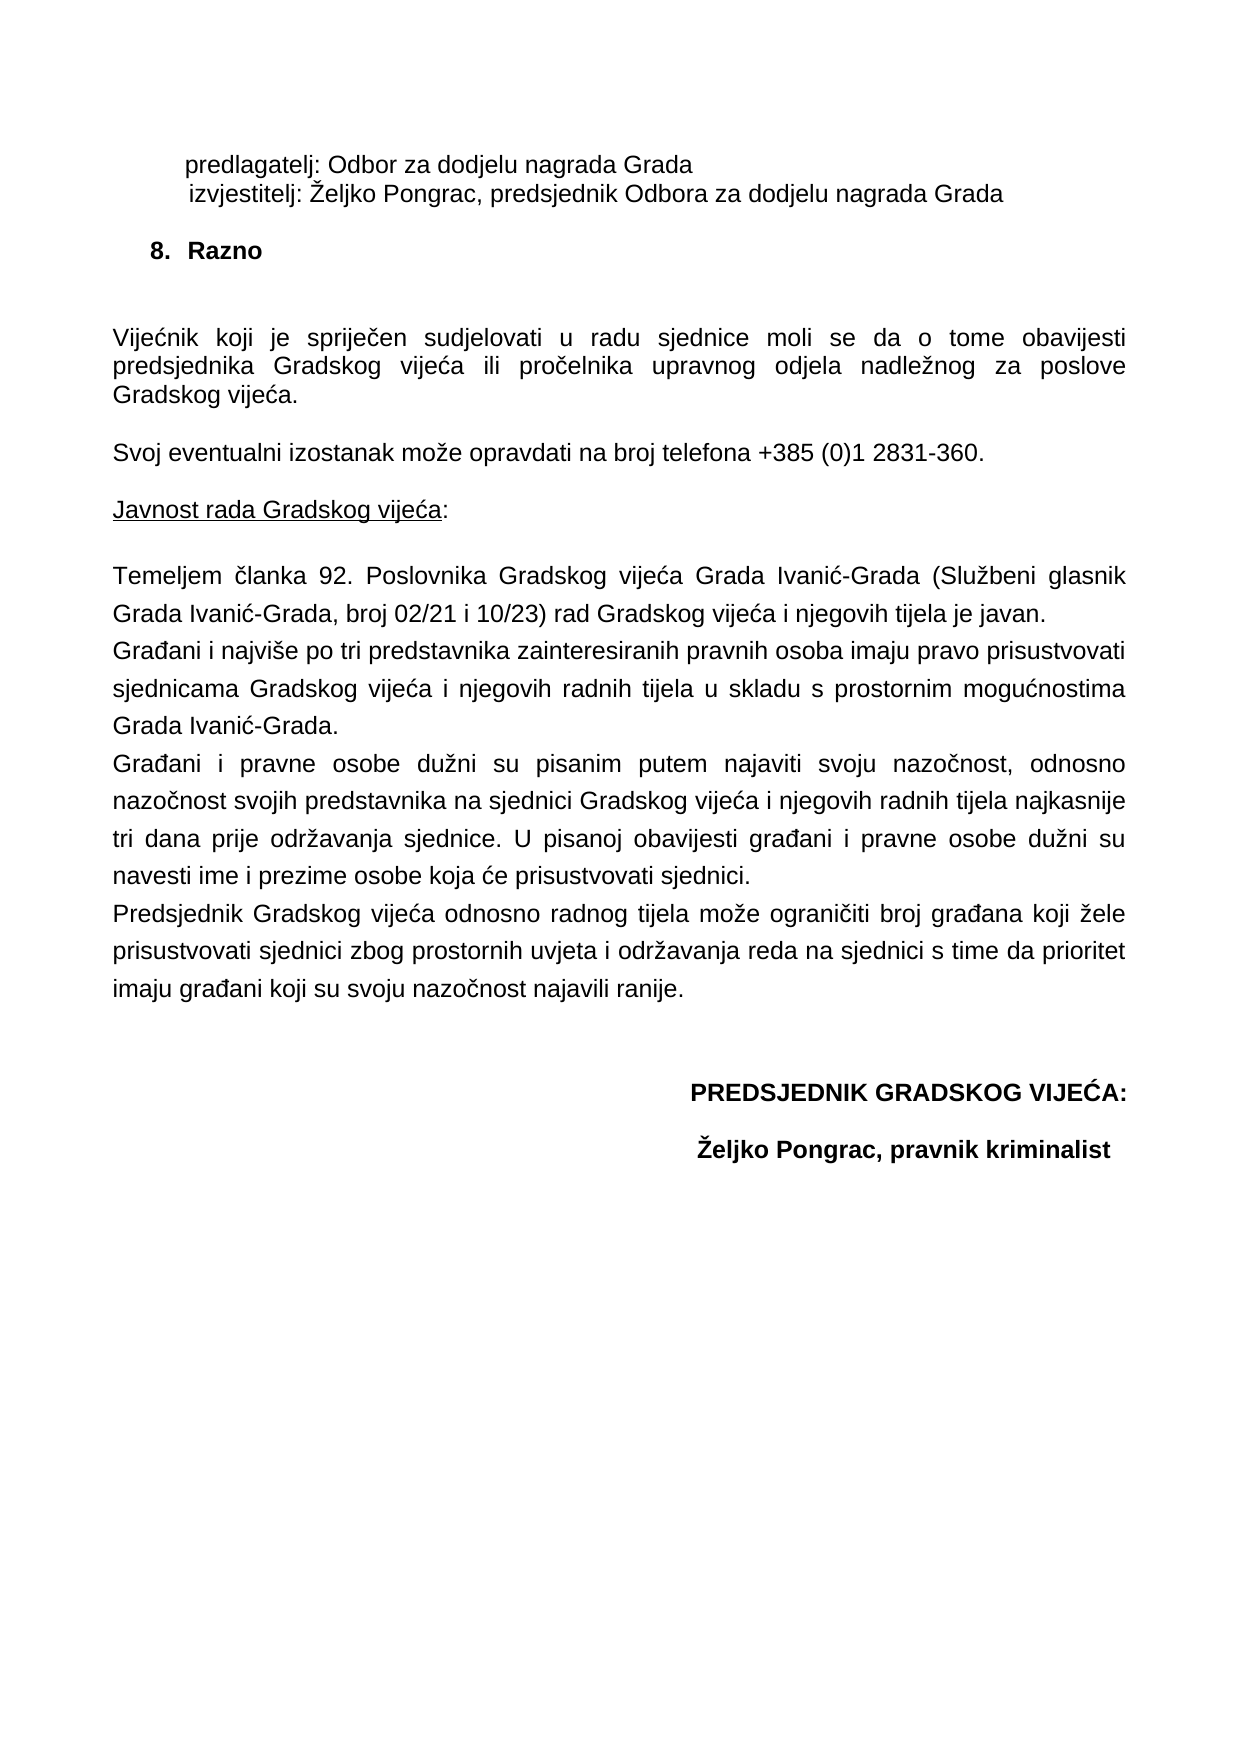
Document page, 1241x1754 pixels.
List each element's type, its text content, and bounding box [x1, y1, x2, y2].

text Željko Pongrac, pravnik kriminalist [112, 1135, 1128, 1164]
text Predsjednik Gradskog vijeća odnosno radnog tijela može ograničiti broj građana koji žele prisustvovati sjednici zbog prostornih uvjeta i održavanja reda na sjednici s time da prioritet imaju građani koji su svoju nazočnost najavili ranije. [112, 890, 1128, 1002]
text PREDSJEDNIK GRADSKOG VIJEĆA: [487, 1077, 1128, 1106]
text izvjestitelj: Željko Pongrac, predsjednik Odbora za dodjelu nagrada Grada [112, 179, 1128, 207]
text Temeljem članka 92. Poslovnika Gradskog vijeća Grada Ivanić-Grada (Službeni glasnik Grada Ivanić-Grada, broj 02/21 i 10/23) rad Gradskog vijeća i njegovih tijela je javan. [112, 552, 1128, 627]
text Građani i pravne osobe dužni su pisanim putem najaviti svoju nazočnost, odnosno nazočnost svojih predstavnika na sjednici Gradskog vijeća i njegovih radnih tijela najkasnije tri dana prije održavanja sjednice. U pisanoj obavijesti građani i pravne osobe dužni su navesti ime i prezime osobe koja će prisustvovati sjednici. [112, 740, 1128, 890]
text Svoj eventualni izostanak može opravdati na broj telefona +385 (0)1 2831-360. [112, 437, 1128, 466]
text predlagatelj: Odbor za dodjelu nagrada Grada [150, 150, 1128, 179]
list Razno [150, 236, 1128, 265]
text Građani i najviše po tri predstavnika zainteresiranih pravnih osoba imaju pravo prisustvovati sjednicama Gradskog vijeća i njegovih radnih tijela u skladu s prostornim mogućnostima Grada Ivanić-Grada. [112, 627, 1128, 740]
text Vijećnik koji je spriječen sudjelovati u radu sjednice moli se da o tome obavijesti predsjednika Gradskog vijeća ili pročelnika upravnog odjela nadležnog za poslove Gradskog vijeća. [112, 322, 1128, 409]
text Javnost rada Gradskog vijeća: [112, 495, 1128, 524]
